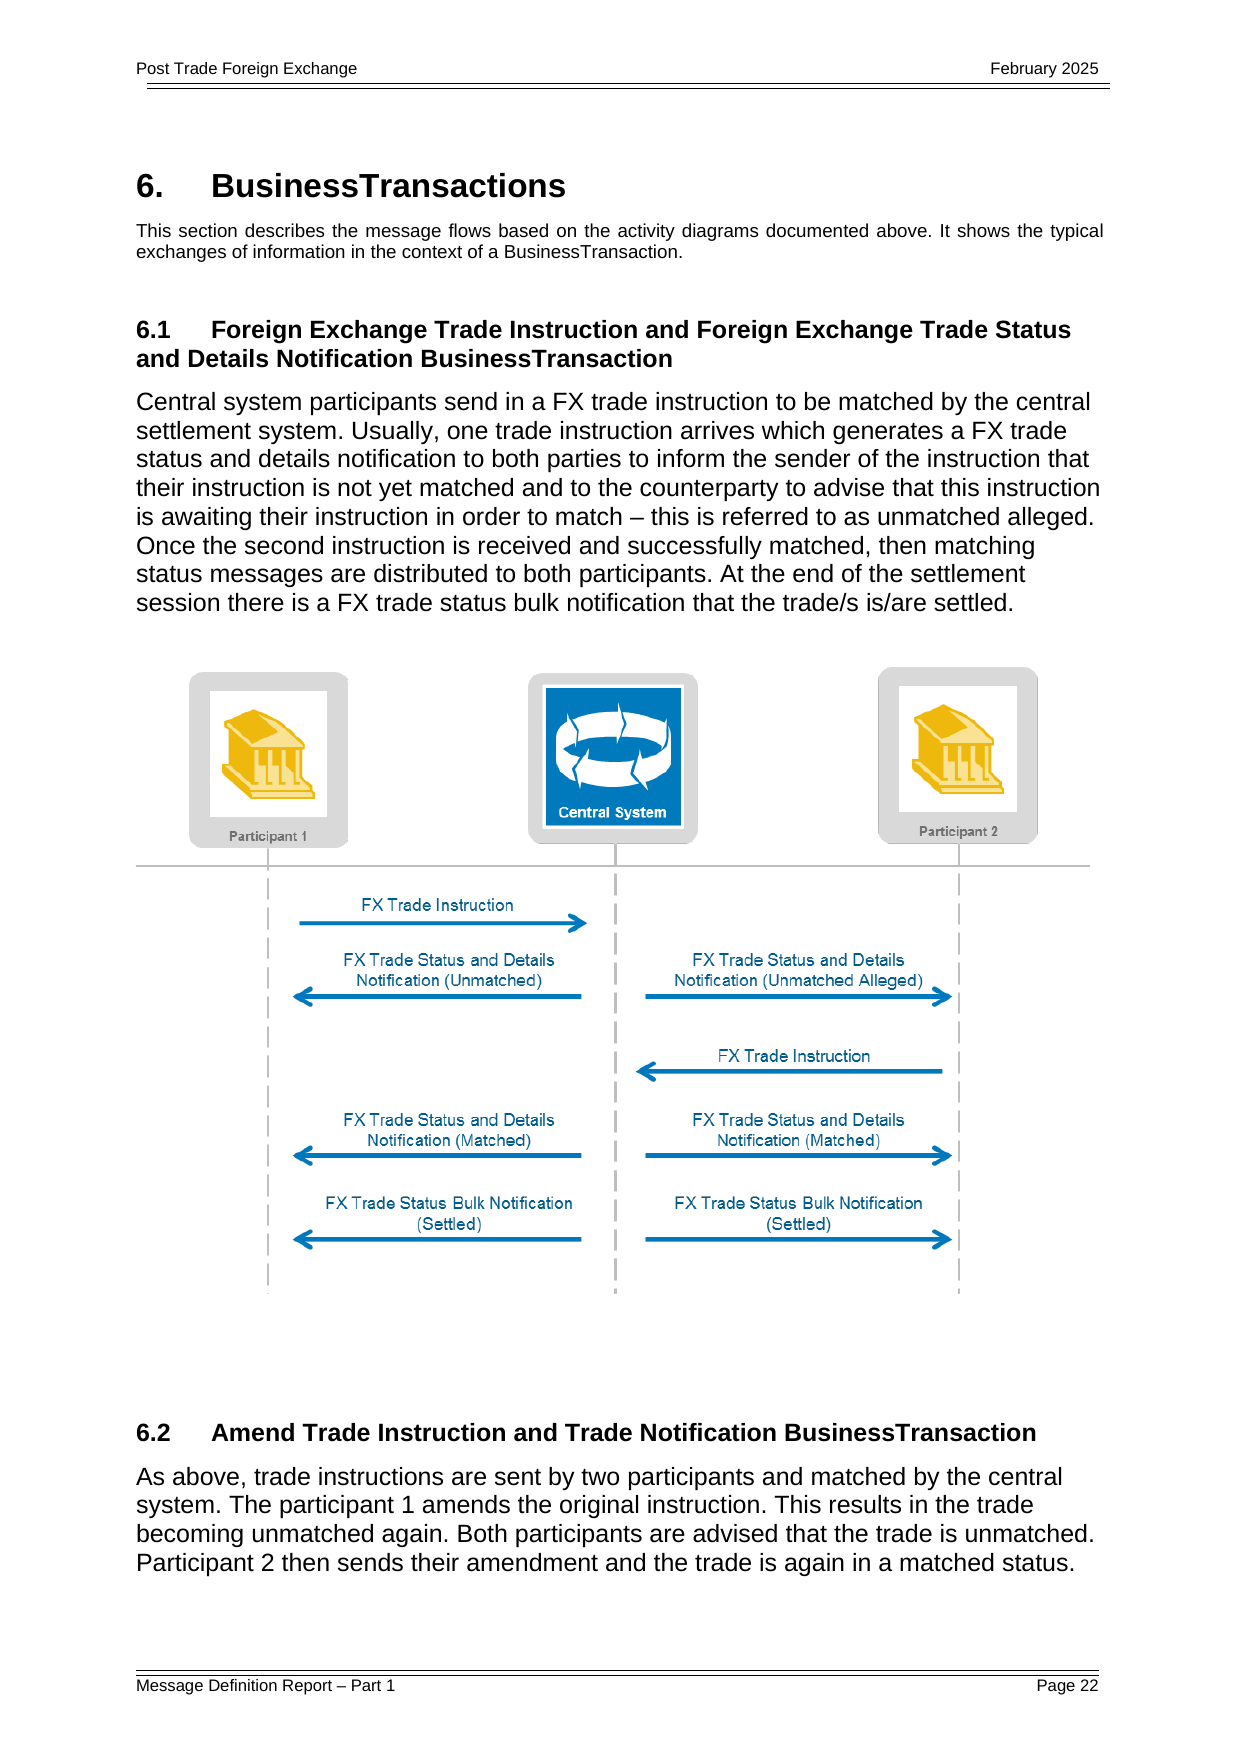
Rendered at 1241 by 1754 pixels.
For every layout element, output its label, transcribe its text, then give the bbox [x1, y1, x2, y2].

text This section describes the message flows based on the activity diagrams documented above. It shows the typical exchanges of information in the context of a BusinessTransaction. [136, 219, 1104, 263]
text Central system participants send in a FX trade instruction to be matched by the central settlement system. Usually, one trade instruction arrives which generates a FX trade status and details notification to both parties to inform the sender of the instruction that their instruction is not yet matched and to the counterparty to advise that this instruction is awaiting their instruction in order to match – this is referred to as unmatched alleged. Once the second instruction is received and successfully matched, then matching status messages are distributed to both participants. At the end of the settlement session there is a FX trade status bulk notification that the trade/s is/are settled. [136, 387, 1104, 617]
subtitle Amend Trade Instruction and Trade Notification BusinessTransaction [136, 1418, 1104, 1447]
picture [135, 667, 1091, 1294]
subtitle BusinessTransactions [136, 167, 1104, 205]
text As above, trade instructions are sent by two participants and matched by the central system. The participant 1 amends the original instruction. This results in the trade becoming unmatched again. Both participants are advised that the trade is unmatched. Participant 2 then sends their amendment and the trade is again in a matched status. [136, 1461, 1104, 1576]
subtitle Foreign Exchange Trade Instruction and Foreign Exchange Trade Status and Details Notification BusinessTransaction [136, 315, 1104, 372]
